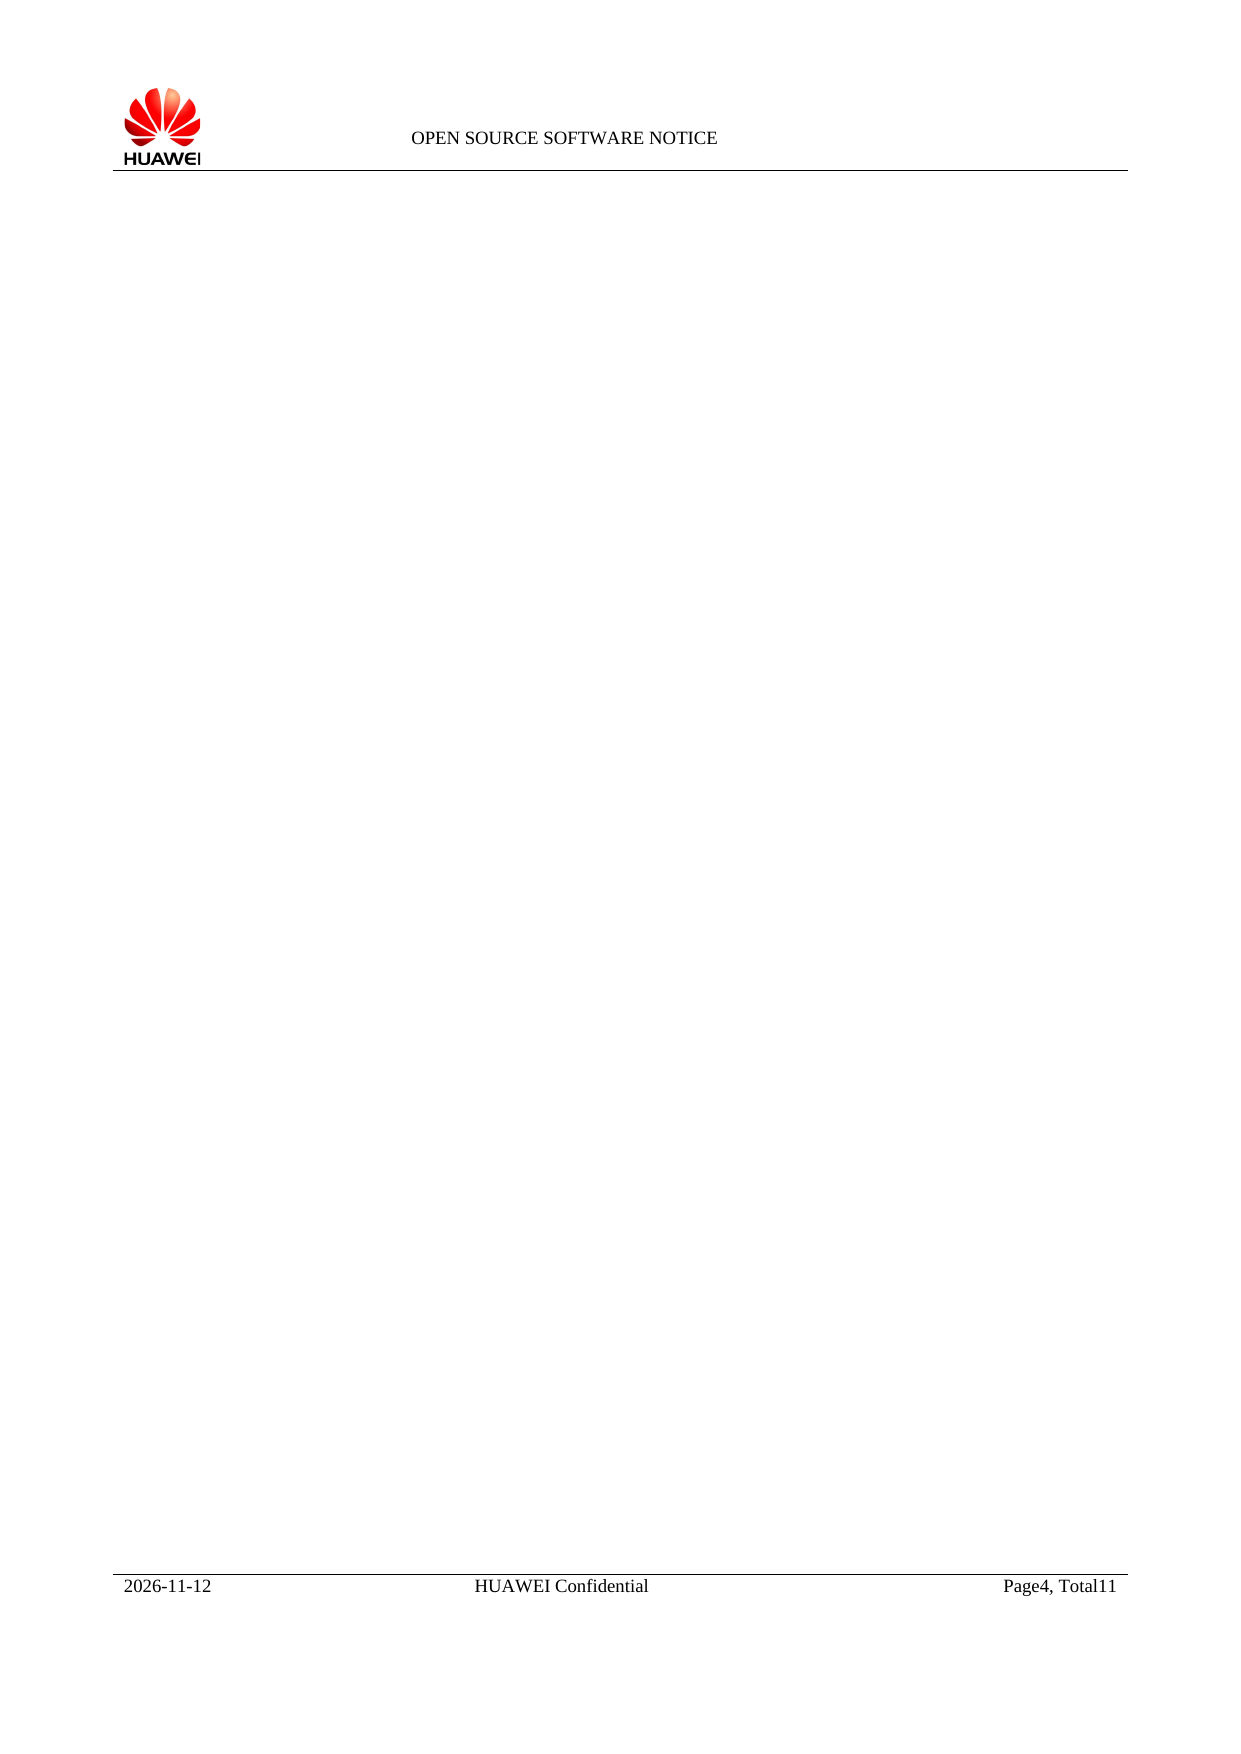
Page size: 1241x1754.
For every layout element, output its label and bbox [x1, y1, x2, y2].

picture [124, 88, 201, 165]
